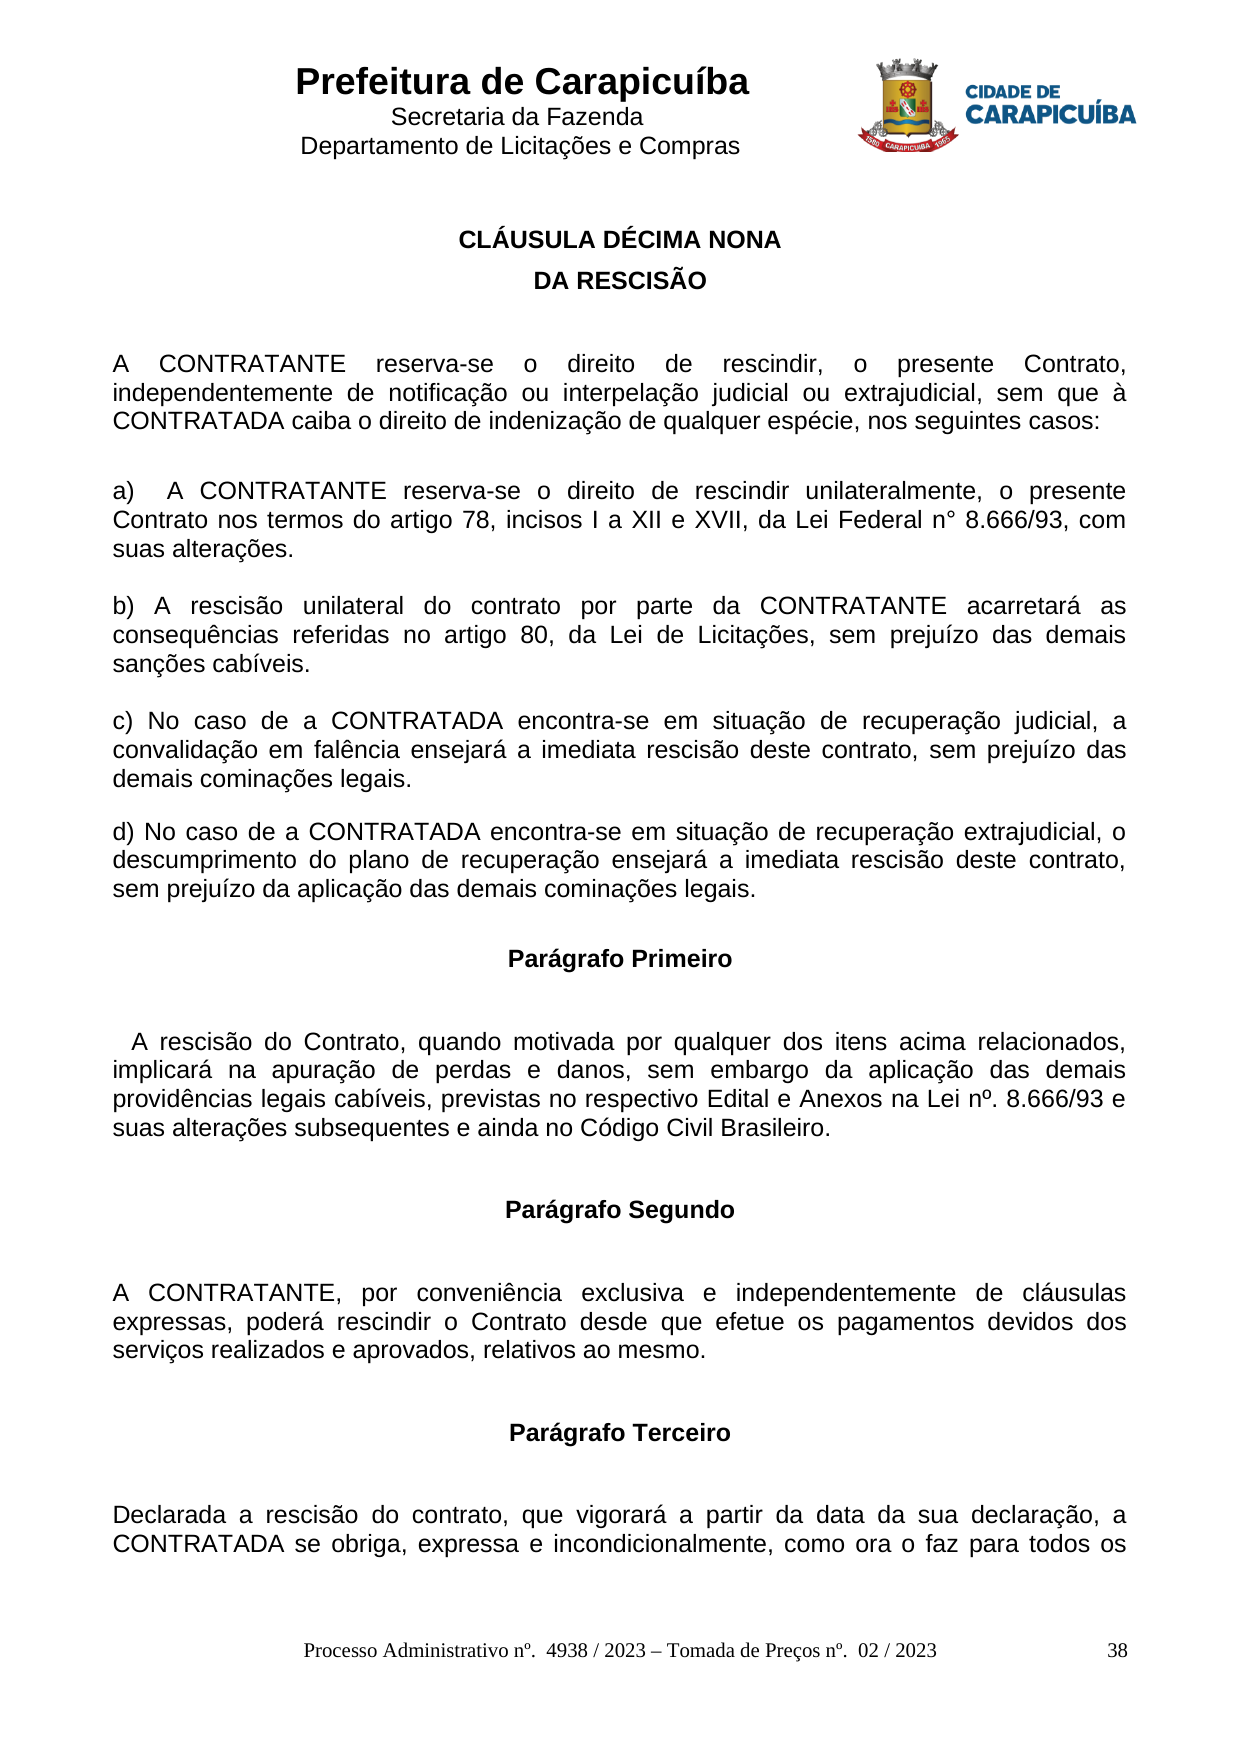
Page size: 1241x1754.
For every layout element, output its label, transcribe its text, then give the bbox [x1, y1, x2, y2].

picture [857, 57, 1139, 152]
text Parágrafo Segundo [112, 1195, 1128, 1224]
text d) No caso de a CONTRATADA encontra-se em situação de recuperação extrajudicial, o descumprimento do plano de recuperação ensejará a imediata rescisão deste contrato, sem prejuízo da aplicação das demais cominações legais. [112, 817, 1128, 903]
text b) A rescisão unilateral do contrato por parte da CONTRATANTE acarretará as consequências referidas no artigo 80, da Lei de Licitações, sem prejuízo das demais sanções cabíveis. [112, 591, 1128, 677]
text DA RESCISÃO [112, 266, 1128, 295]
text CLÁUSULA DÉCIMA NONA [112, 225, 1128, 254]
text A CONTRATANTE reserva-se o direito de rescindir, o presente Contrato, independentemente de notificação ou interpelação judicial ou extrajudicial, sem que à CONTRATADA caiba o direito de indenização de qualquer espécie, nos seguintes casos: [112, 349, 1128, 435]
text c) No caso de a CONTRATADA encontra-se em situação de recuperação judicial, a convalidação em falência ensejará a imediata rescisão deste contrato, sem prejuízo das demais cominações legais. [112, 706, 1128, 792]
text a) A CONTRATANTE reserva-se o direito de rescindir unilateralmente, o presente Contrato nos termos do artigo 78, incisos I a XII e XVII, da Lei Federal n° 8.666/93, com suas alterações. [112, 476, 1128, 562]
text Parágrafo Primeiro [112, 944, 1128, 973]
text A rescisão do Contrato, quando motivada por qualquer dos itens acima relacionados, implicará na apuração de perdas e danos, sem embargo da aplicação das demais providências legais cabíveis, previstas no respectivo Edital e Anexos na Lei nº. 8.666/93 e suas alterações subsequentes e ainda no Código Civil Brasileiro. [112, 1027, 1128, 1142]
text Parágrafo Terceiro [112, 1418, 1128, 1447]
text A CONTRATANTE, por conveniência exclusiva e independentemente de cláusulas expressas, poderá rescindir o Contrato desde que efetue os pagamentos devidos dos serviços realizados e aprovados, relativos ao mesmo. [112, 1278, 1128, 1364]
